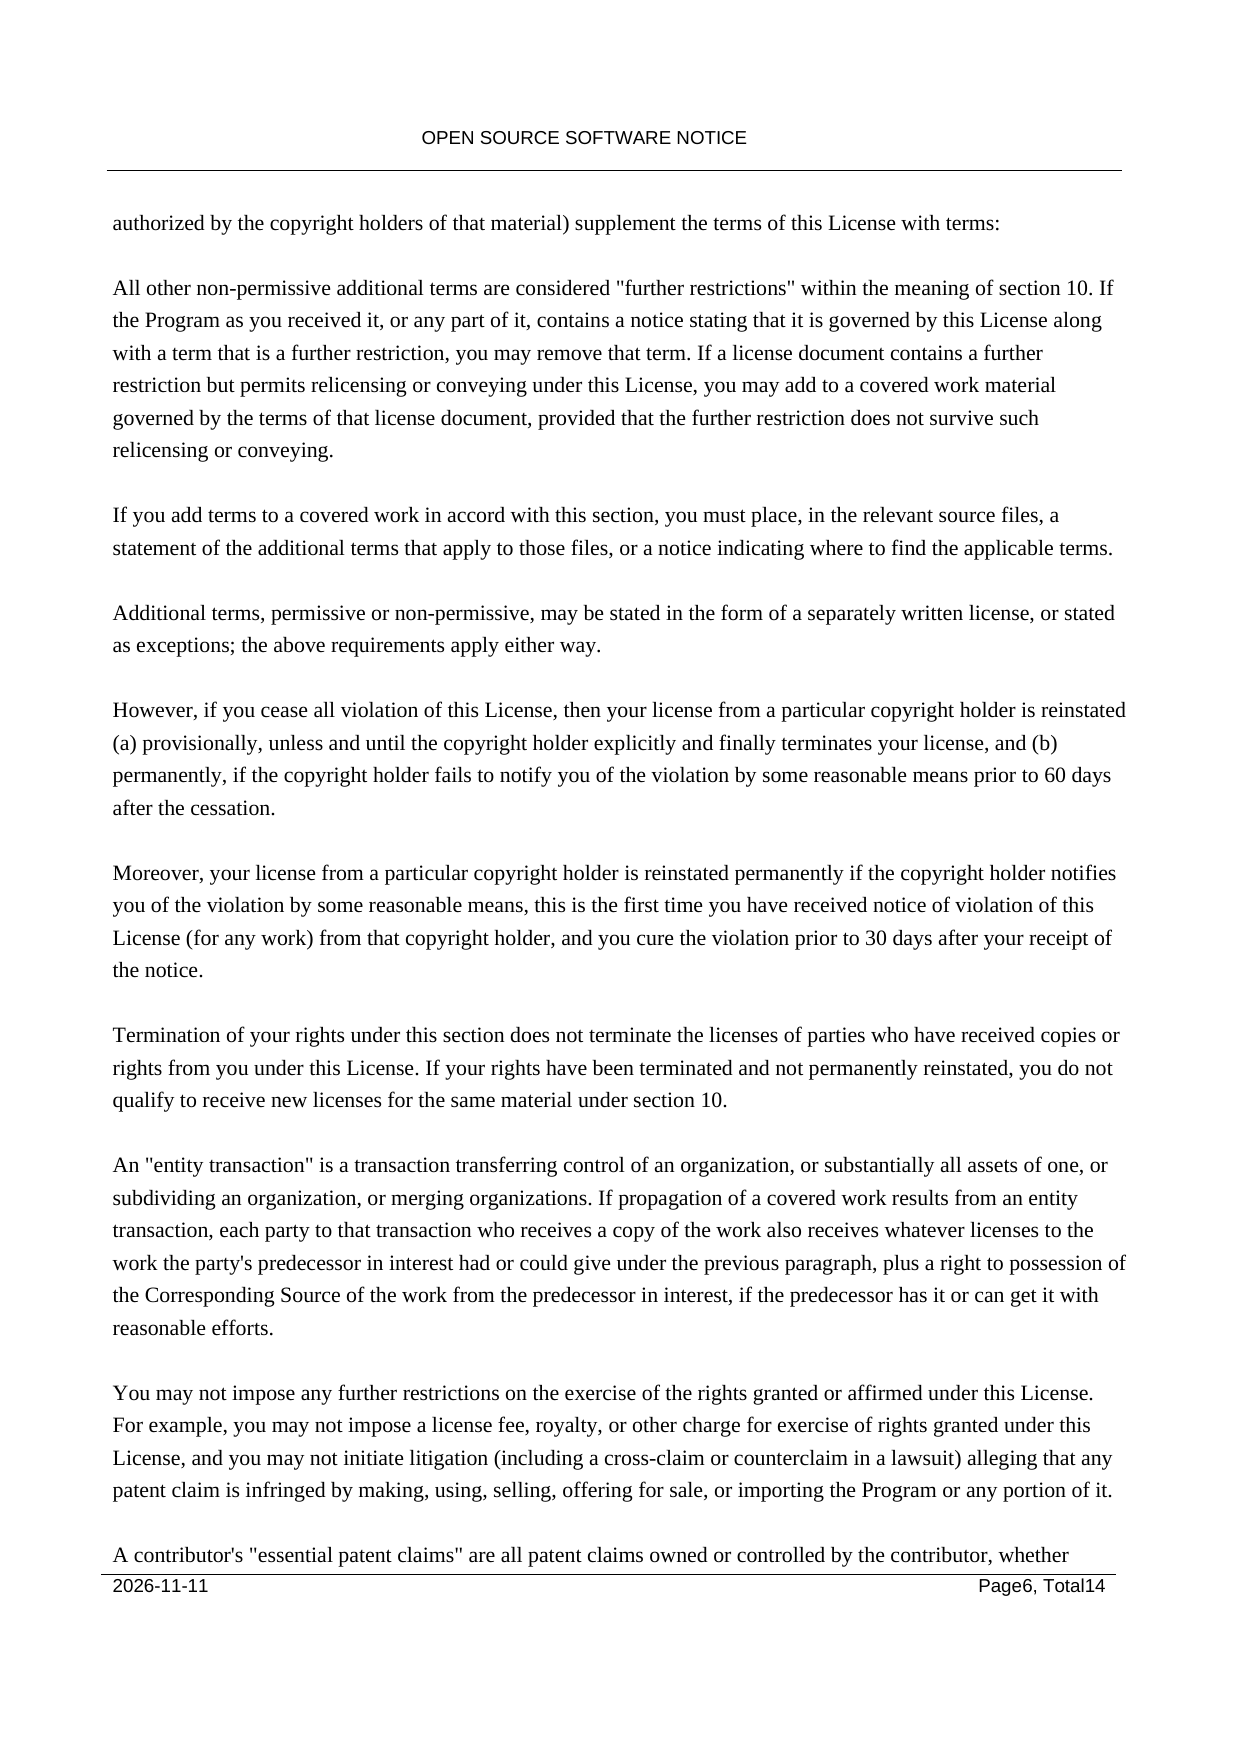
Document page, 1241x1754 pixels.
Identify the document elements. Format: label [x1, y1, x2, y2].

text [112, 206, 1128, 1571]
